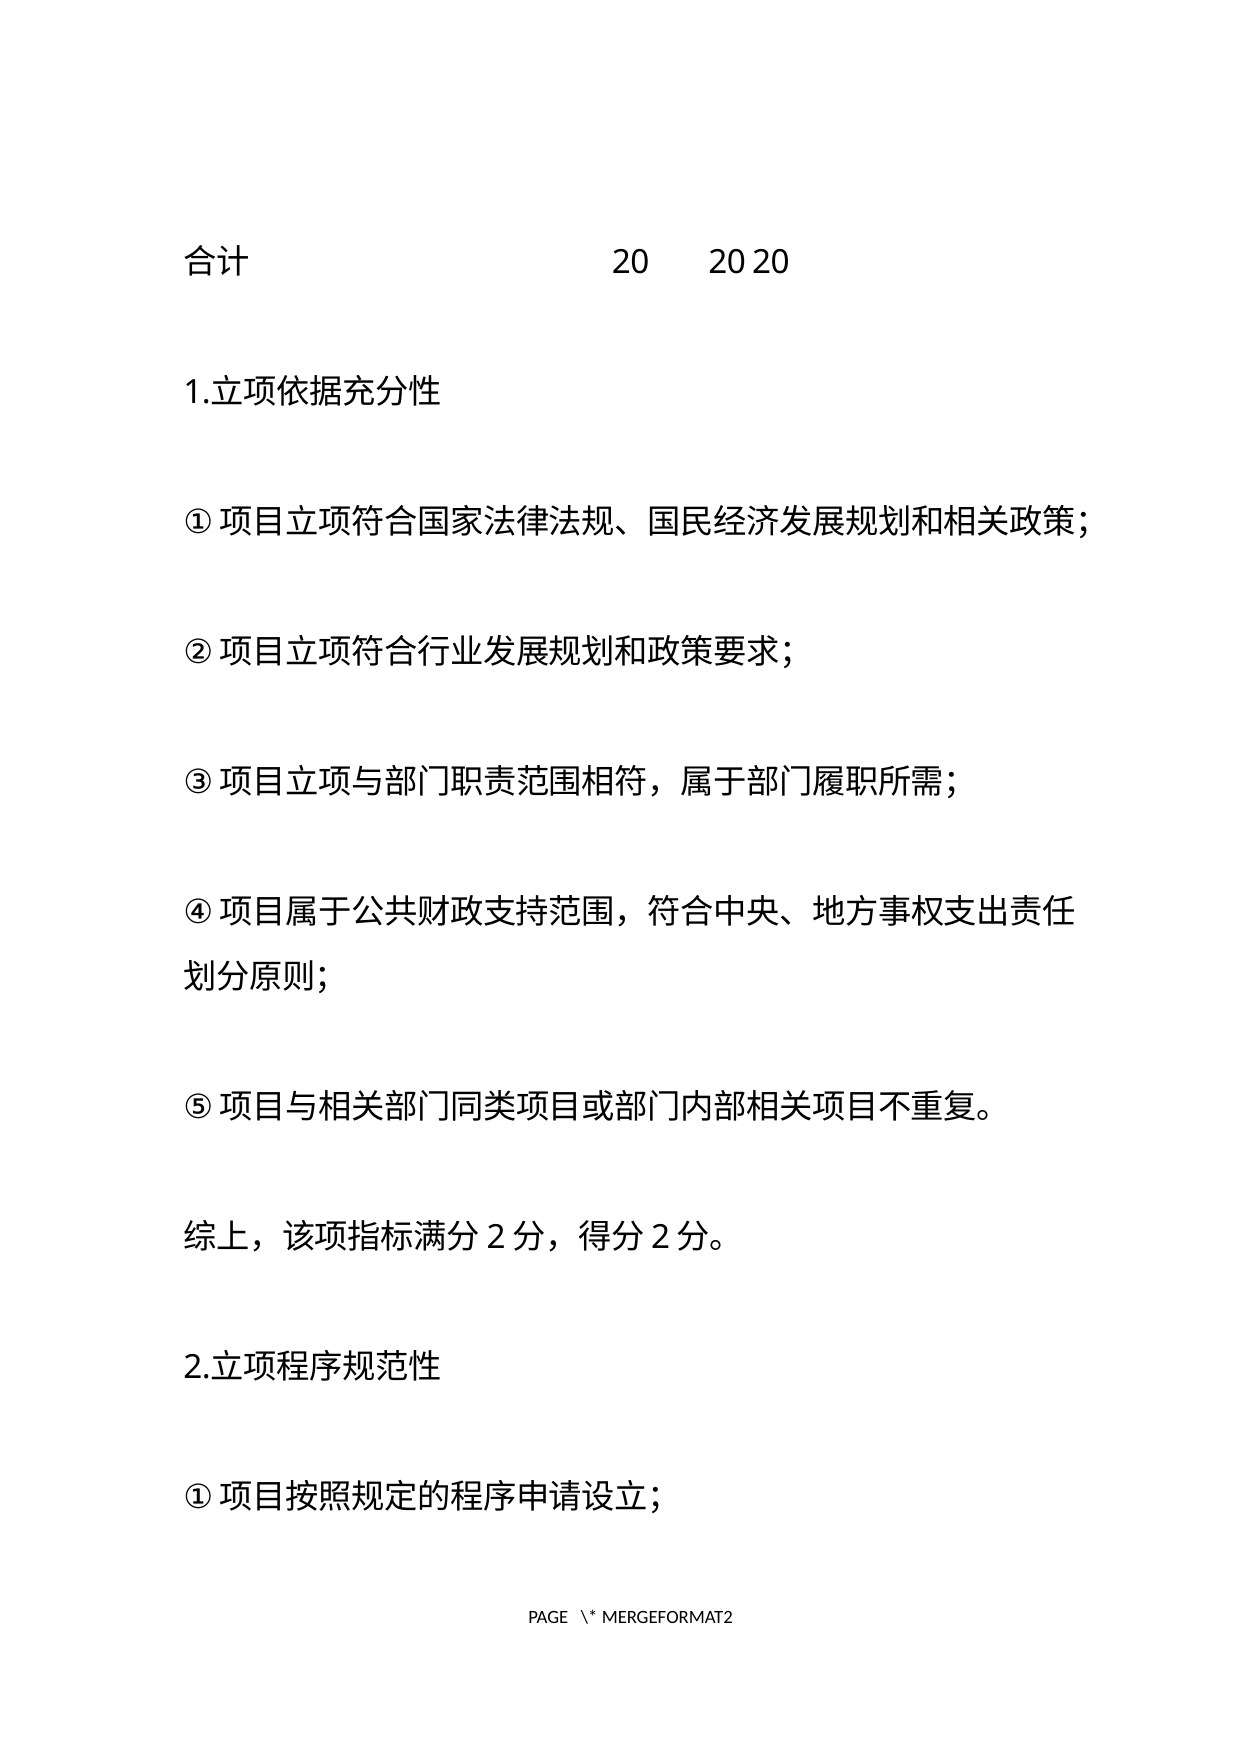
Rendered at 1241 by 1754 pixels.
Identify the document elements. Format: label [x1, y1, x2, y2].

text [183, 162, 1078, 1527]
